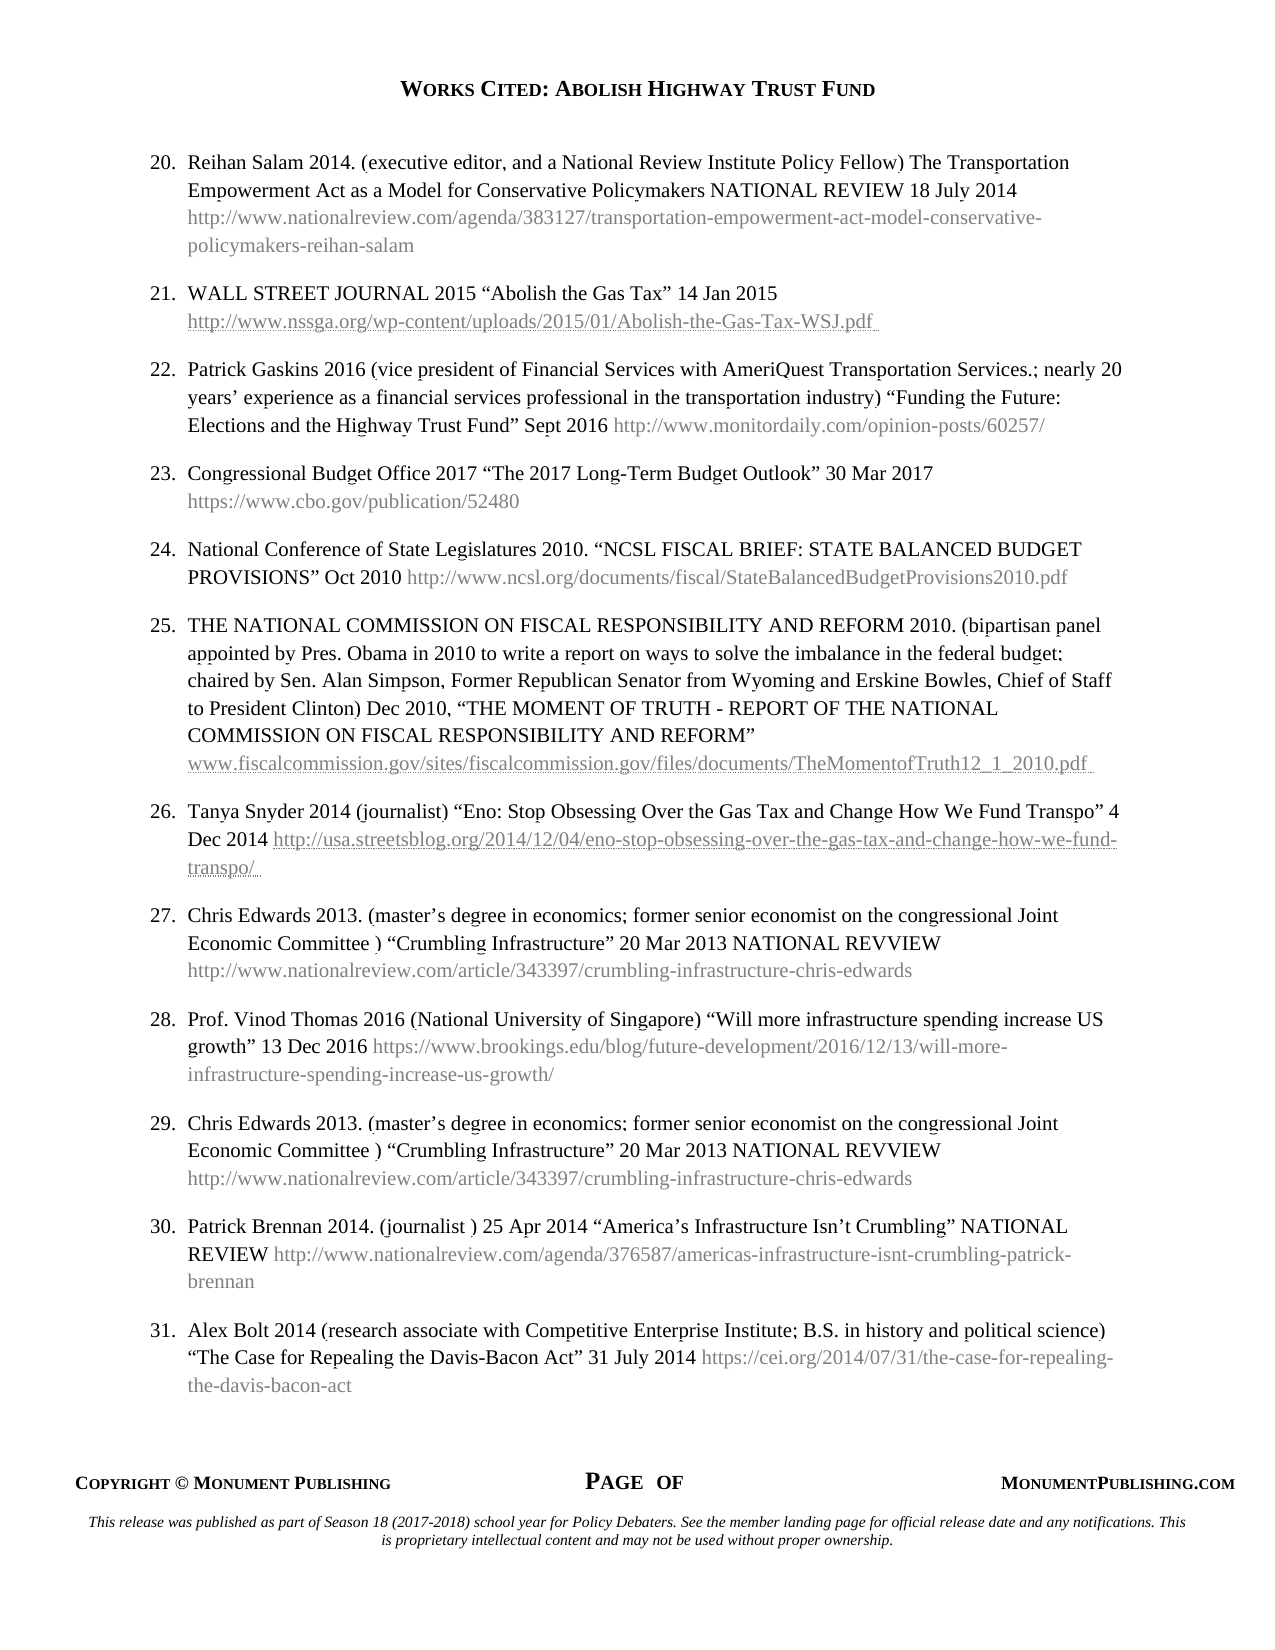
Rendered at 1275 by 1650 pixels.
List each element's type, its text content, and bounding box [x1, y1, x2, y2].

text WALL STREET JOURNAL 2015 “Abolish the Gas Tax” 14 Jan 2015 http://www.nssga.org/wp-content/uploads/2015/01/Abolish-the-Gas-Tax-WSJ.pdf [150, 281, 1125, 333]
text Prof. Vinod Thomas 2016 (National University of Singapore) “Will more infrastructure spending increase US growth” 13 Dec 2016 https://www.brookings.edu/blog/future-development/2016/12/13/will-more-infrastructure-spending-increase-us-growth/ [150, 1007, 1125, 1086]
text Alex Bolt 2014 (research associate with Competitive Enterprise Institute; B.S. in history and political science) “The Case for Repealing the Davis-Bacon Act” 31 July 2014 https://cei.org/2014/07/31/the-case-for-repealing-the-davis-bacon-act [150, 1318, 1125, 1397]
text Patrick Brennan 2014. (journalist ) 25 Apr 2014 “America’s Infrastructure Isn’t Crumbling” NATIONAL REVIEW http://www.nationalreview.com/agenda/376587/americas-infrastructure-isnt-crumbling-patrick-brennan [150, 1214, 1125, 1293]
text Patrick Gaskins 2016 (vice president of Financial Services with AmeriQuest Transportation Services.; nearly 20 years’ experience as a financial services professional in the transportation industry) “Funding the Future: Elections and the Highway Trust Fund” Sept 2016 http://www.monitordaily.com/opinion-posts/60257/ [150, 357, 1125, 437]
text Congressional Budget Office 2017 “The 2017 Long-Term Budget Outlook” 30 Mar 2017 https://www.cbo.gov/publication/52480 [150, 461, 1125, 513]
text Chris Edwards 2013. (master’s degree in economics; former senior economist on the congressional Joint Economic Committee ) “Crumbling Infrastructure” 20 Mar 2013 NATIONAL REVVIEW http://www.nationalreview.com/article/343397/crumbling-infrastructure-chris-edwards [150, 903, 1125, 982]
text Tanya Snyder 2014 (journalist) “Eno: Stop Obsessing Over the Gas Tax and Change How We Fund Transpo” 4 Dec 2014 http://usa.streetsblog.org/2014/12/04/eno-stop-obsessing-over-the-gas-tax-and-change-how-we-fund-transpo/ [150, 799, 1125, 879]
text Reihan Salam 2014. (executive editor, and a National Review Institute Policy Fellow) The Transportation Empowerment Act as a Model for Conservative Policymakers NATIONAL REVIEW 18 July 2014 http://www.nationalreview.com/agenda/383127/transportation-empowerment-act-model-conservative-policymakers-reihan-salam [150, 150, 1125, 257]
text National Conference of State Legislatures 2010. “NCSL FISCAL BRIEF: STATE BALANCED BUDGET PROVISIONS” Oct 2010 http://www.ncsl.org/documents/fiscal/StateBalancedBudgetProvisions2010.pdf [150, 537, 1125, 589]
text THE NATIONAL COMMISSION ON FISCAL RESPONSIBILITY AND REFORM 2010. (bipartisan panel appointed by Pres. Obama in 2010 to write a report on ways to solve the imbalance in the federal budget; chaired by Sen. Alan Simpson, Former Republican Senator from Wyoming and Erskine Bowles, Chief of Staff to President Clinton) Dec 2010, “THE MOMENT OF TRUTH - REPORT OF THE NATIONAL COMMISSION ON FISCAL RESPONSIBILITY AND REFORM” www.fiscalcommission.gov/sites/fiscalcommission.gov/files/documents/TheMomentofTruth12_1_2010.pdf [150, 613, 1125, 775]
text Chris Edwards 2013. (master’s degree in economics; former senior economist on the congressional Joint Economic Committee ) “Crumbling Infrastructure” 20 Mar 2013 NATIONAL REVVIEW http://www.nationalreview.com/article/343397/crumbling-infrastructure-chris-edwards [150, 1110, 1125, 1190]
